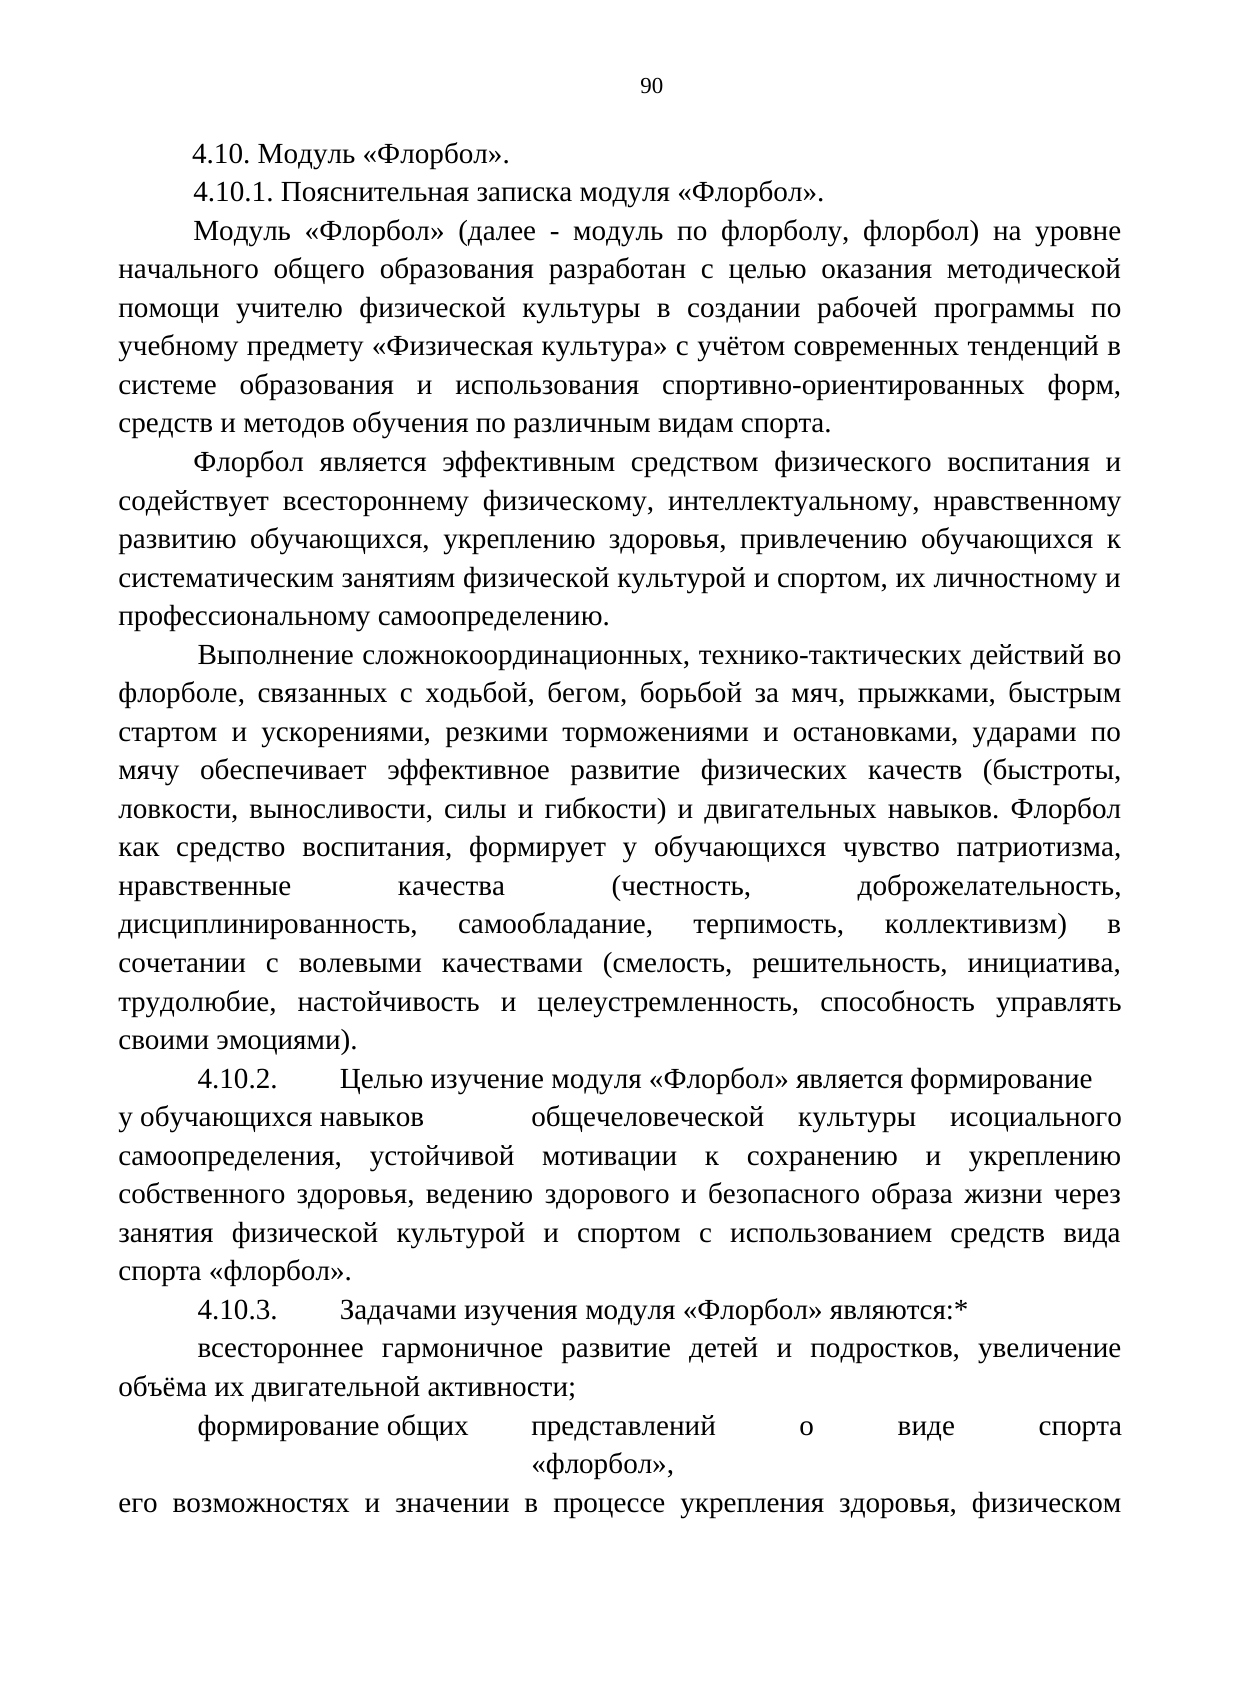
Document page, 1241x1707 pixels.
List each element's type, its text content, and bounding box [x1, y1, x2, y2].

text Флорбол является эффективным средством физического воспитания и содействует всестороннему физическому, интеллектуальному, нравственному развитию обучающихся, укреплению здоровья, привлечению обучающихся к систематическим занятиям физической культурой и спортом, их личностному и профессиональному самоопределению. [118, 444, 1122, 632]
text Выполнение сложнокоординационных, технико-тактических действий во флорболе, связанных с ходьбой, бегом, борьбой за мяч, прыжками, быстрым стартом и ускорениями, резкими торможениями и остановками, ударами по мячу обеспечивает эффективное развитие физических качеств (быстроты, ловкости, выносливости, силы и гибкости) и двигательных навыков. Флорбол как средство воспитания, формирует у обучающихся чувство патриотизма, нравственные качества (честность, доброжелательность, дисциплинированность, самообладание, терпимость, коллективизм) в сочетании с волевыми качествами (смелость, решительность, инициатива, трудолюбие, настойчивость и целеустремленность, способность управлять своими эмоциями). [118, 637, 1122, 1056]
text 4.10. Модуль «Флорбол». [118, 136, 1122, 169]
text Модуль «Флорбол» (далее - модуль по флорболу, флорбол) на уровне начального общего образования разработан с целью оказания методической помощи учителю физической культуры в создании рабочей программы по учебному предмету «Физическая культура» с учётом современных тенденций в системе образования и использования спортивно-ориентированных форм, средств и методов обучения по различным видам спорта. [118, 213, 1122, 439]
text у обучающихся навыков общечеловеческой культуры исоциального самоопределения, устойчивой мотивации к сохранению и укреплению собственного здоровья, ведению здорового и безопасного образа жизни через занятия физической культурой и спортом с использованием средств вида спорта «флорбол». [118, 1099, 1122, 1287]
list Целью изучение модуля «Флорбол» является формирование [118, 1061, 1122, 1094]
text 4.10.1. Пояснительная записка модуля «Флорбол». [118, 174, 1122, 208]
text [118, 1485, 1122, 1518]
list Задачами изучения модуля «Флорбол» являются:* [118, 1292, 1122, 1326]
text всестороннее гармоничное развитие детей и подростков, увеличение объёма их двигательной активности; [118, 1331, 1122, 1403]
text формирование общих представлений о виде спорта «флорбол», [118, 1408, 1122, 1480]
